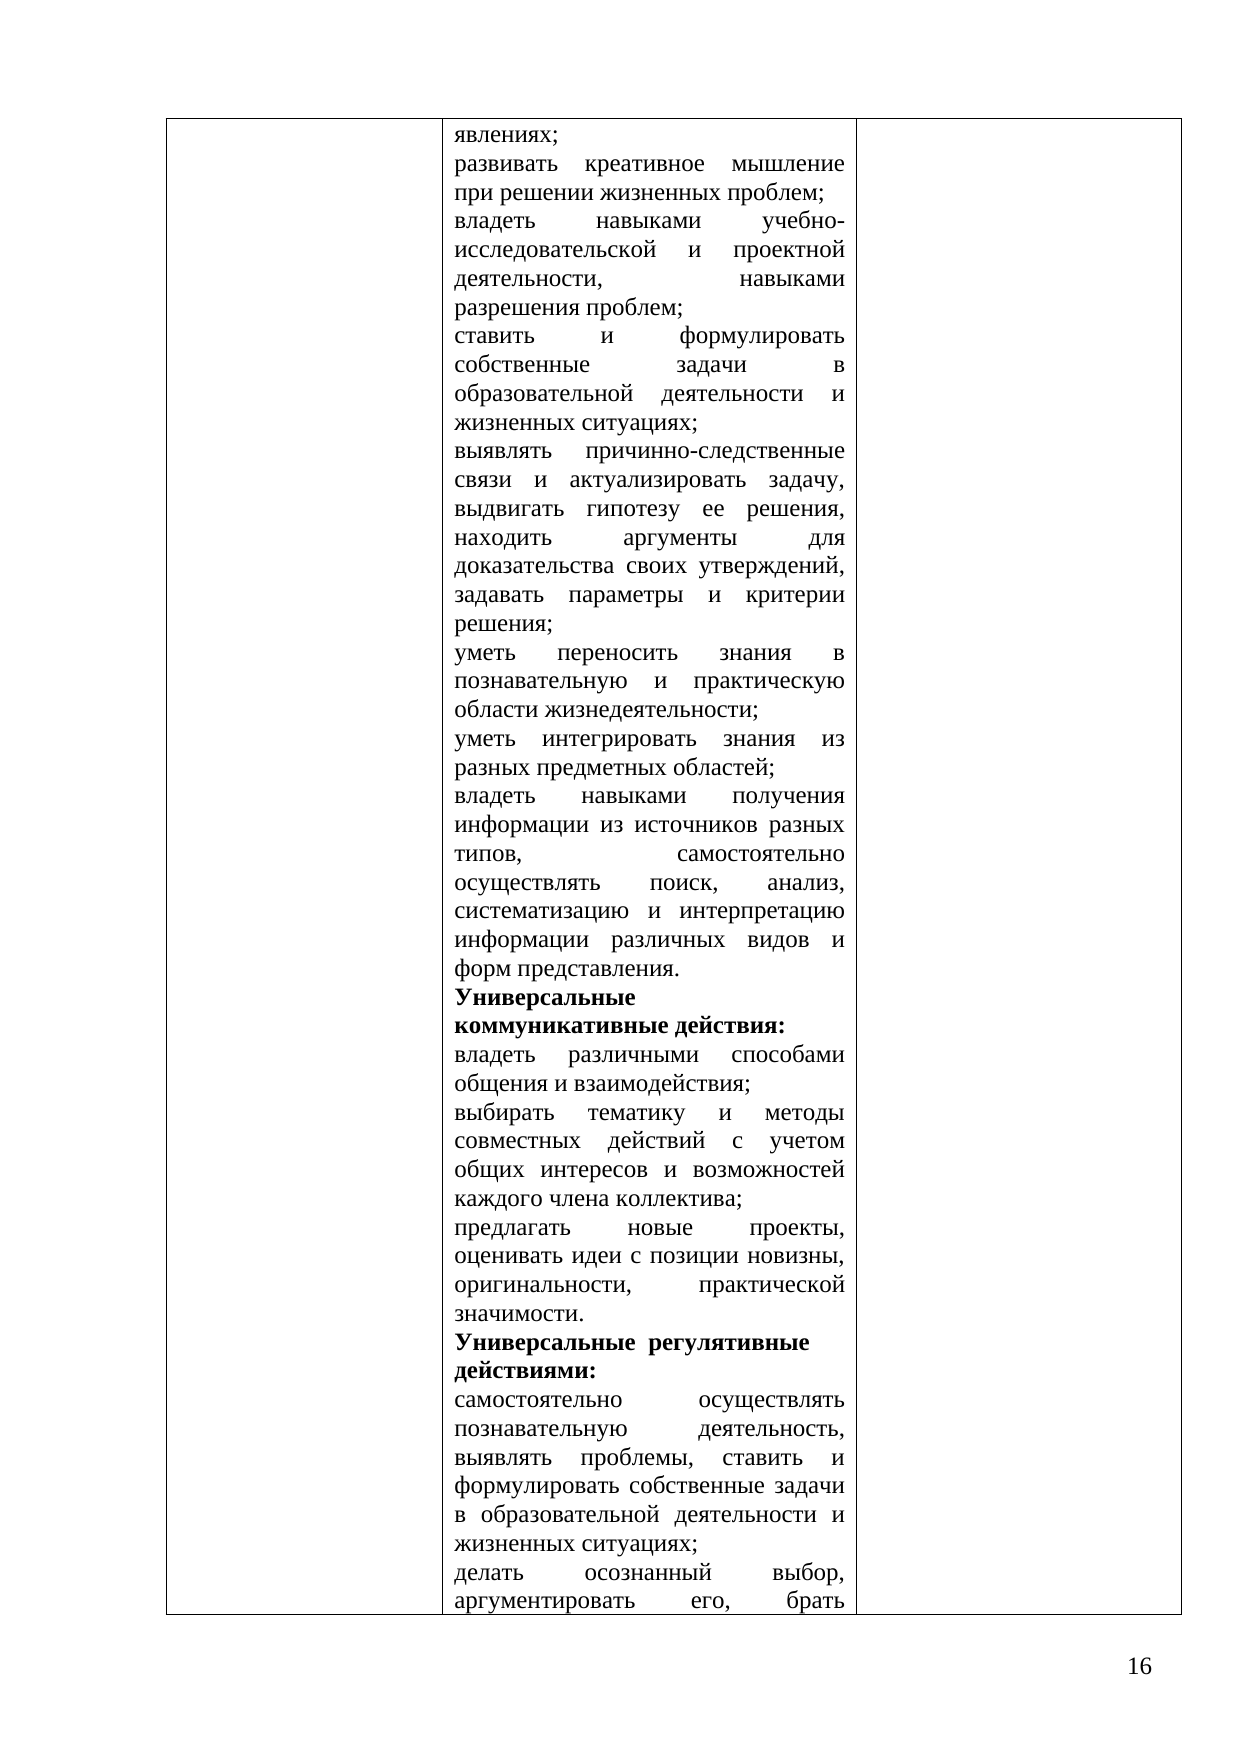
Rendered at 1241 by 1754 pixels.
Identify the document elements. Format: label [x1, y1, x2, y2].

table_cell [857, 119, 1181, 1614]
table_cell [167, 119, 442, 1614]
table_cell [443, 119, 856, 1614]
